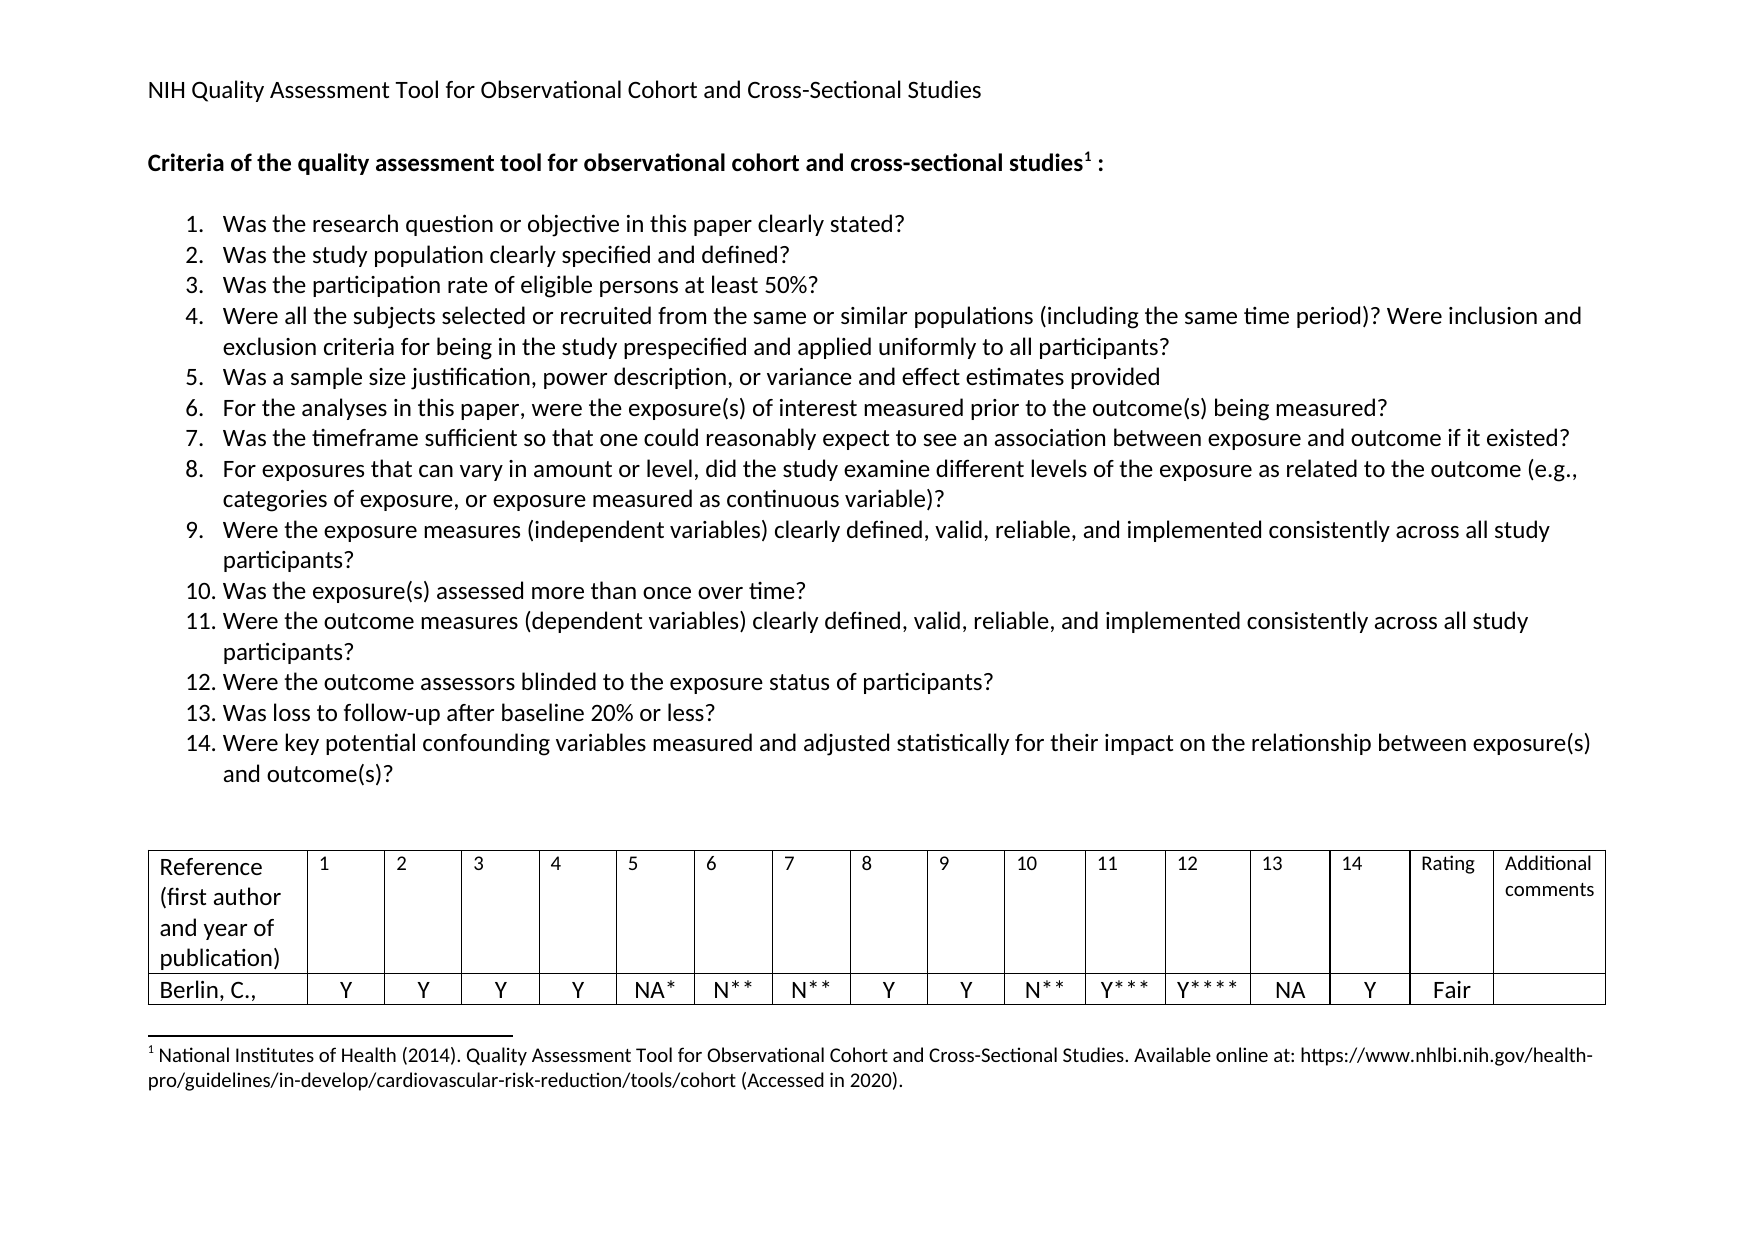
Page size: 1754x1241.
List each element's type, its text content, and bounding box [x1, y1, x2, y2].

table_header 4 [540, 851, 616, 973]
table_cell Y [851, 974, 927, 1004]
table_header 2 [385, 851, 461, 973]
table_cell N** [773, 974, 850, 1004]
table_header Additional comments [1494, 851, 1605, 973]
table_cell Y [1331, 974, 1409, 1004]
table_cell Y [928, 974, 1004, 1004]
table_header 10 [1005, 851, 1085, 973]
table_cell [1494, 974, 1605, 1004]
list Was the research question or objective in this paper clearly stated? [185, 209, 1606, 239]
table_cell Y [540, 974, 616, 1004]
list Was the exposure(s) assessed more than once over time? [185, 575, 1606, 605]
list Was the study population clearly specified and defined? [185, 239, 1606, 270]
table_cell NA* [617, 974, 694, 1004]
table_cell NA [1251, 974, 1329, 1004]
table_cell Y [308, 974, 384, 1004]
table_header 6 [695, 851, 772, 973]
table_cell Y*** [1086, 974, 1165, 1004]
table_cell N** [695, 974, 772, 1004]
table_header 5 [617, 851, 694, 973]
list For exposures that can vary in amount or level, did the study examine different levels of the exposure as related to the outcome (e.g., categories of exposure, or exposure measured as continuous variable)? [185, 453, 1606, 514]
list Were the outcome assessors blinded to the exposure status of participants? [185, 666, 1606, 697]
table_header Reference (first author and year of publication) [149, 851, 307, 973]
table_cell Fair [1411, 974, 1493, 1004]
table_header 3 [462, 851, 539, 973]
table_header 12 [1166, 851, 1250, 973]
table_header 9 [928, 851, 1004, 973]
table_header 13 [1251, 851, 1329, 973]
table_header 7 [773, 851, 850, 973]
list Was the participation rate of eligible persons at least 50%? [185, 270, 1606, 300]
list Were all the subjects selected or recruited from the same or similar populations (including the same time period)? Were inclusion and exclusion criteria for being in the study prespecified and applied uniformly to all participants? [185, 300, 1606, 361]
table_cell Berlin, C., 2016 [149, 974, 307, 1004]
list Were the outcome measures (dependent variables) clearly defined, valid, reliable, and implemented consistently across all study participants? [185, 605, 1606, 666]
table_header Rating [1411, 851, 1493, 973]
list Was loss to follow-up after baseline 20% or less? [185, 697, 1606, 727]
text Criteria of the quality assessment tool for observational cohort and cross-sectional studies : [148, 148, 1606, 178]
table_cell Y [462, 974, 539, 1004]
list Were key potential confounding variables measured and adjusted statistically for their impact on the relationship between exposure(s) and outcome(s)? [185, 727, 1606, 788]
list For the analyses in this paper, were the exposure(s) of interest measured prior to the outcome(s) being measured? [185, 392, 1606, 422]
table_cell Y [385, 974, 461, 1004]
table_cell Y**** [1166, 974, 1250, 1004]
list Were the exposure measures (independent variables) clearly defined, valid, reliable, and implemented consistently across all study participants? [185, 514, 1606, 575]
table_header 8 [851, 851, 927, 973]
table_header 11 [1086, 851, 1165, 973]
list Was a sample size justification, power description, or variance and effect estimates provided [185, 361, 1606, 392]
table_cell N** [1005, 974, 1085, 1004]
table_header 14 [1331, 851, 1409, 973]
table_header 1 [308, 851, 384, 973]
list Was the timeframe sufficient so that one could reasonably expect to see an association between exposure and outcome if it existed? [185, 422, 1606, 453]
